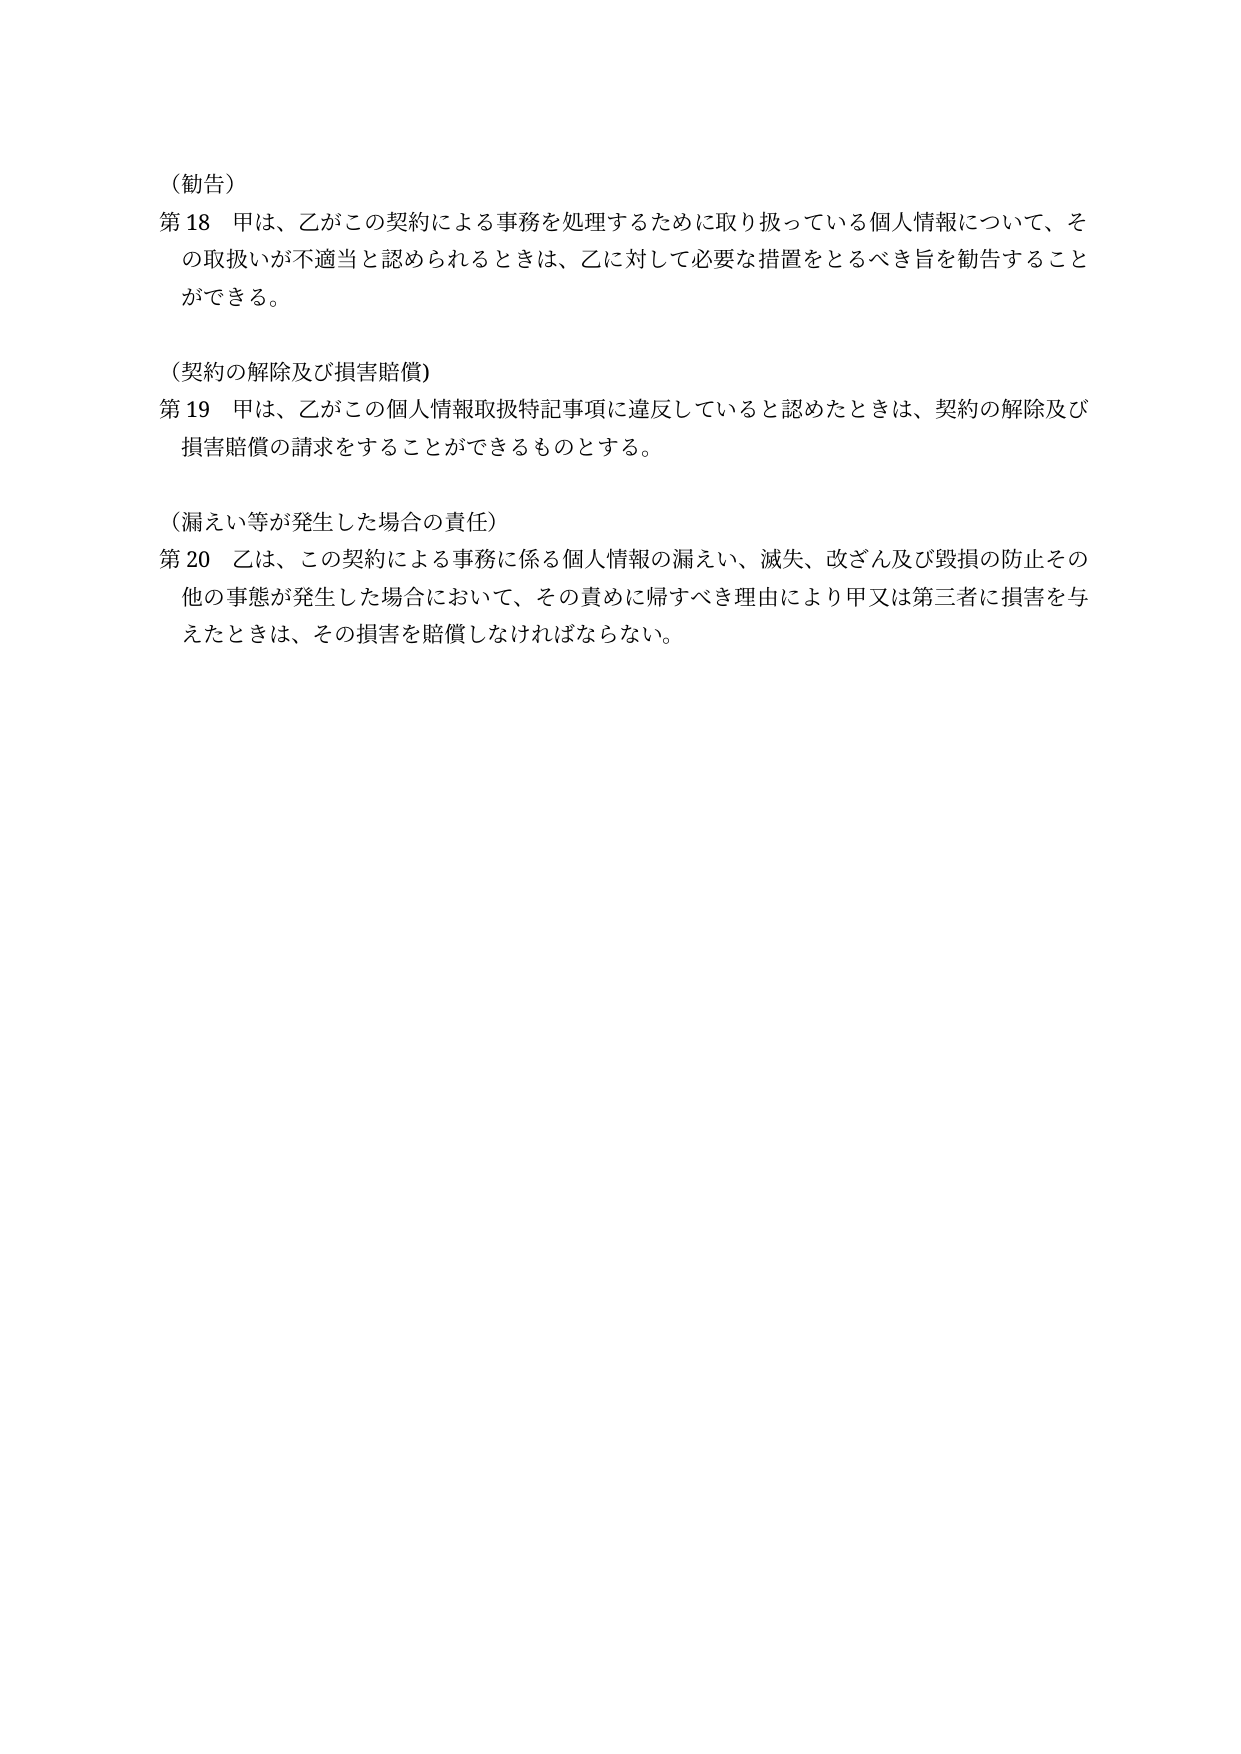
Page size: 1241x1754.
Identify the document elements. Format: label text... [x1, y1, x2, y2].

text 第20 乙は、この契約による事務に係る個人情報の漏えい、滅失、改ざん及び毀損の防止その他の事態が発生した場合において、その責めに帰すべき理由により甲又は第三者に損害を与えたときは、その損害を賠償しなければならない。 [159, 539, 1092, 652]
text （勧告） [159, 164, 1092, 202]
text 第19 甲は、乙がこの個人情報取扱特記事項に違反していると認めたときは、契約の解除及び損害賠償の請求をすることができるものとする。 [159, 389, 1092, 464]
text （契約の解除及び損害賠償) [159, 352, 1092, 389]
text （漏えい等が発生した場合の責任） [159, 502, 1092, 539]
text 第18 甲は、乙がこの契約による事務を処理するために取り扱っている個人情報について、その取扱いが不適当と認められるときは、乙に対して必要な措置をとるべき旨を勧告することができる。 [159, 202, 1092, 314]
